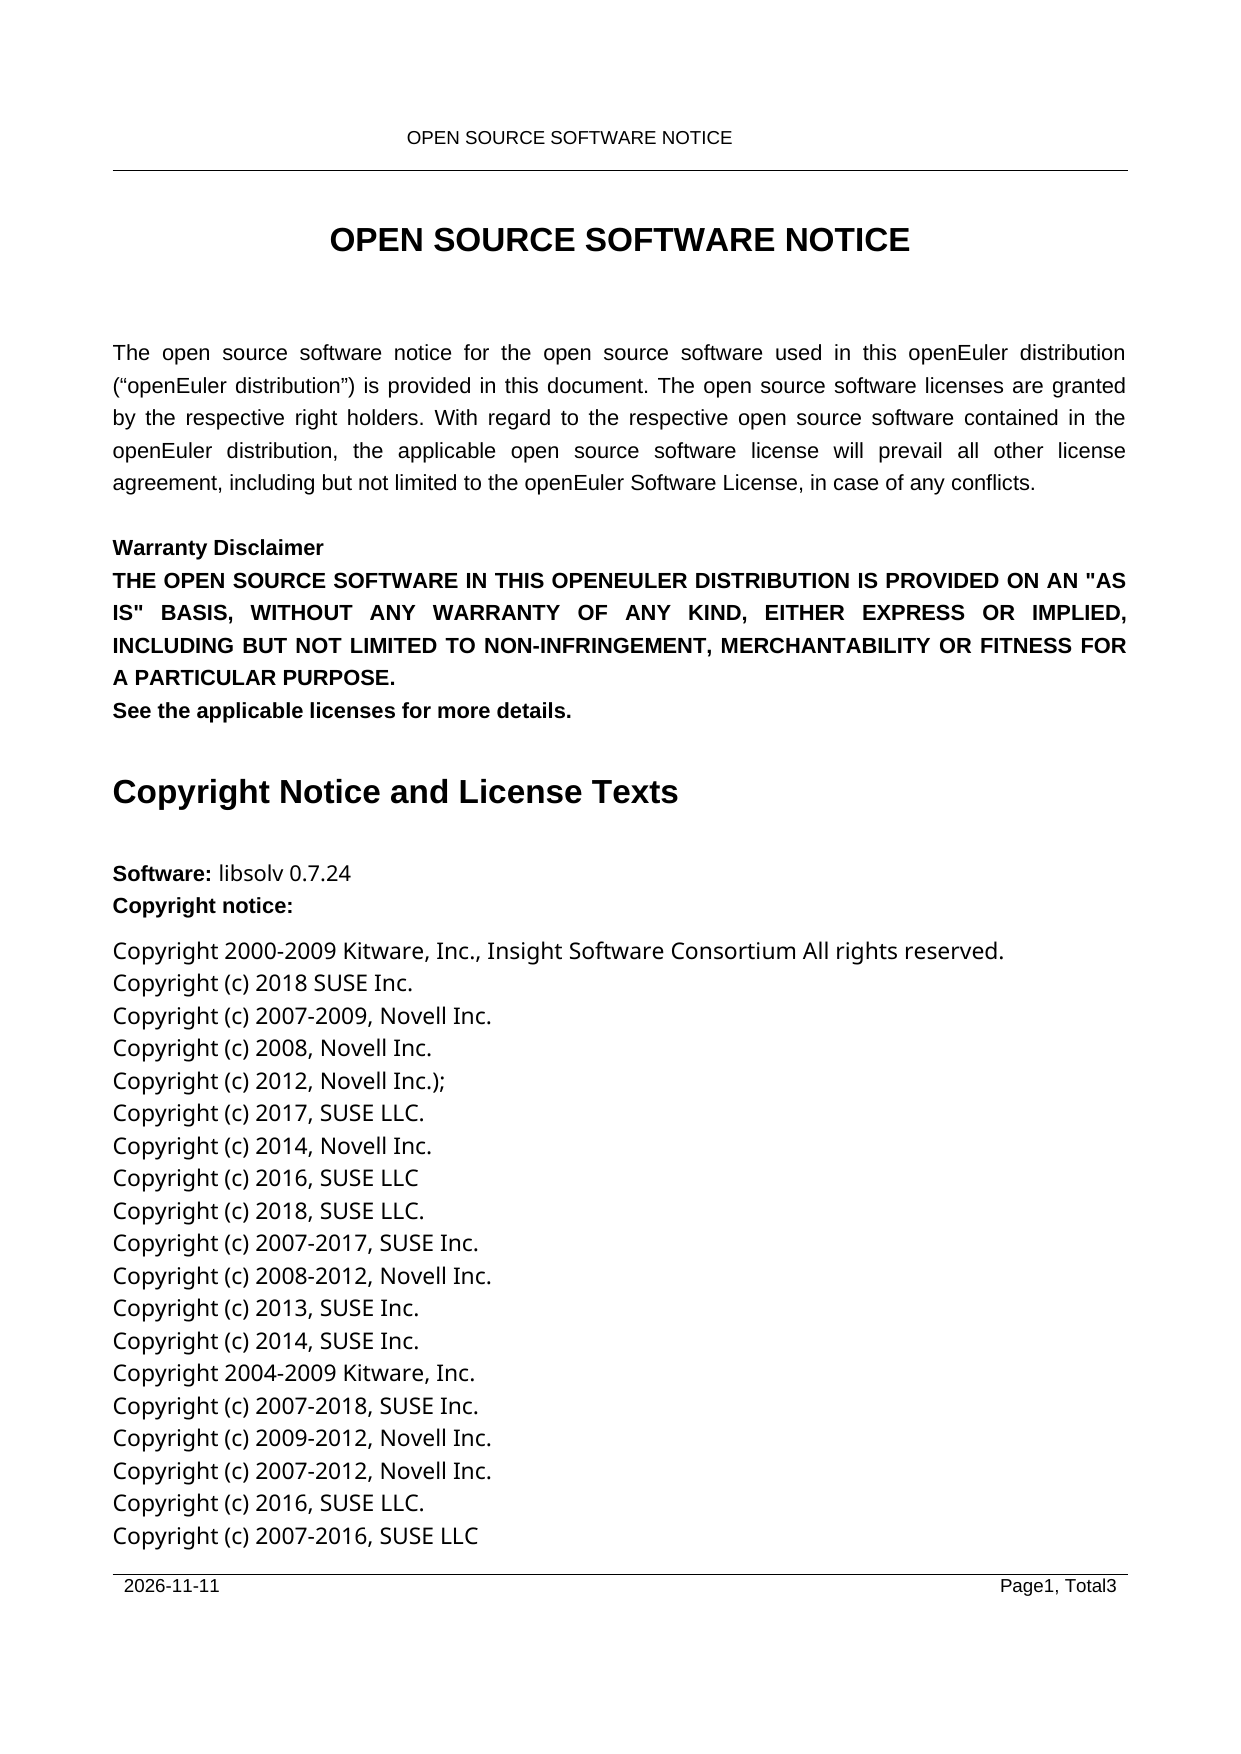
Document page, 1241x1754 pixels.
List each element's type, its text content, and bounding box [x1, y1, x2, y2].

title Software: libsolv 0.7.24 [112, 856, 1128, 889]
text Copyright Notice and License Texts [112, 759, 1128, 824]
text THE OPEN SOURCE SOFTWARE IN THIS OPENEULER DISTRIBUTION IS PROVIDED ON AN "AS IS" BASIS, WITHOUT ANY WARRANTY OF ANY KIND, EITHER EXPRESS OR IMPLIED, INCLUDING BUT NOT LIMITED TO NON-INFRINGEMENT, MERCHANTABILITY OR FITNESS FOR A PARTICULAR PURPOSE. See the applicable licenses for more details. [112, 564, 1128, 726]
text Copyright notice: [112, 889, 1128, 921]
text Warranty Disclaimer [112, 531, 1128, 564]
text OPEN SOURCE SOFTWARE NOTICE [112, 206, 1128, 271]
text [112, 934, 1128, 1551]
text The open source software notice for the open source software used in this openEuler distribution (“openEuler distribution”) is provided in this document. The open source software licenses are granted by the respective right holders. With regard to the respective open source software contained in the openEuler distribution, the applicable open source software license will prevail all other license agreement, including but not limited to the openEuler Software License, in case of any conflicts. [112, 336, 1128, 499]
